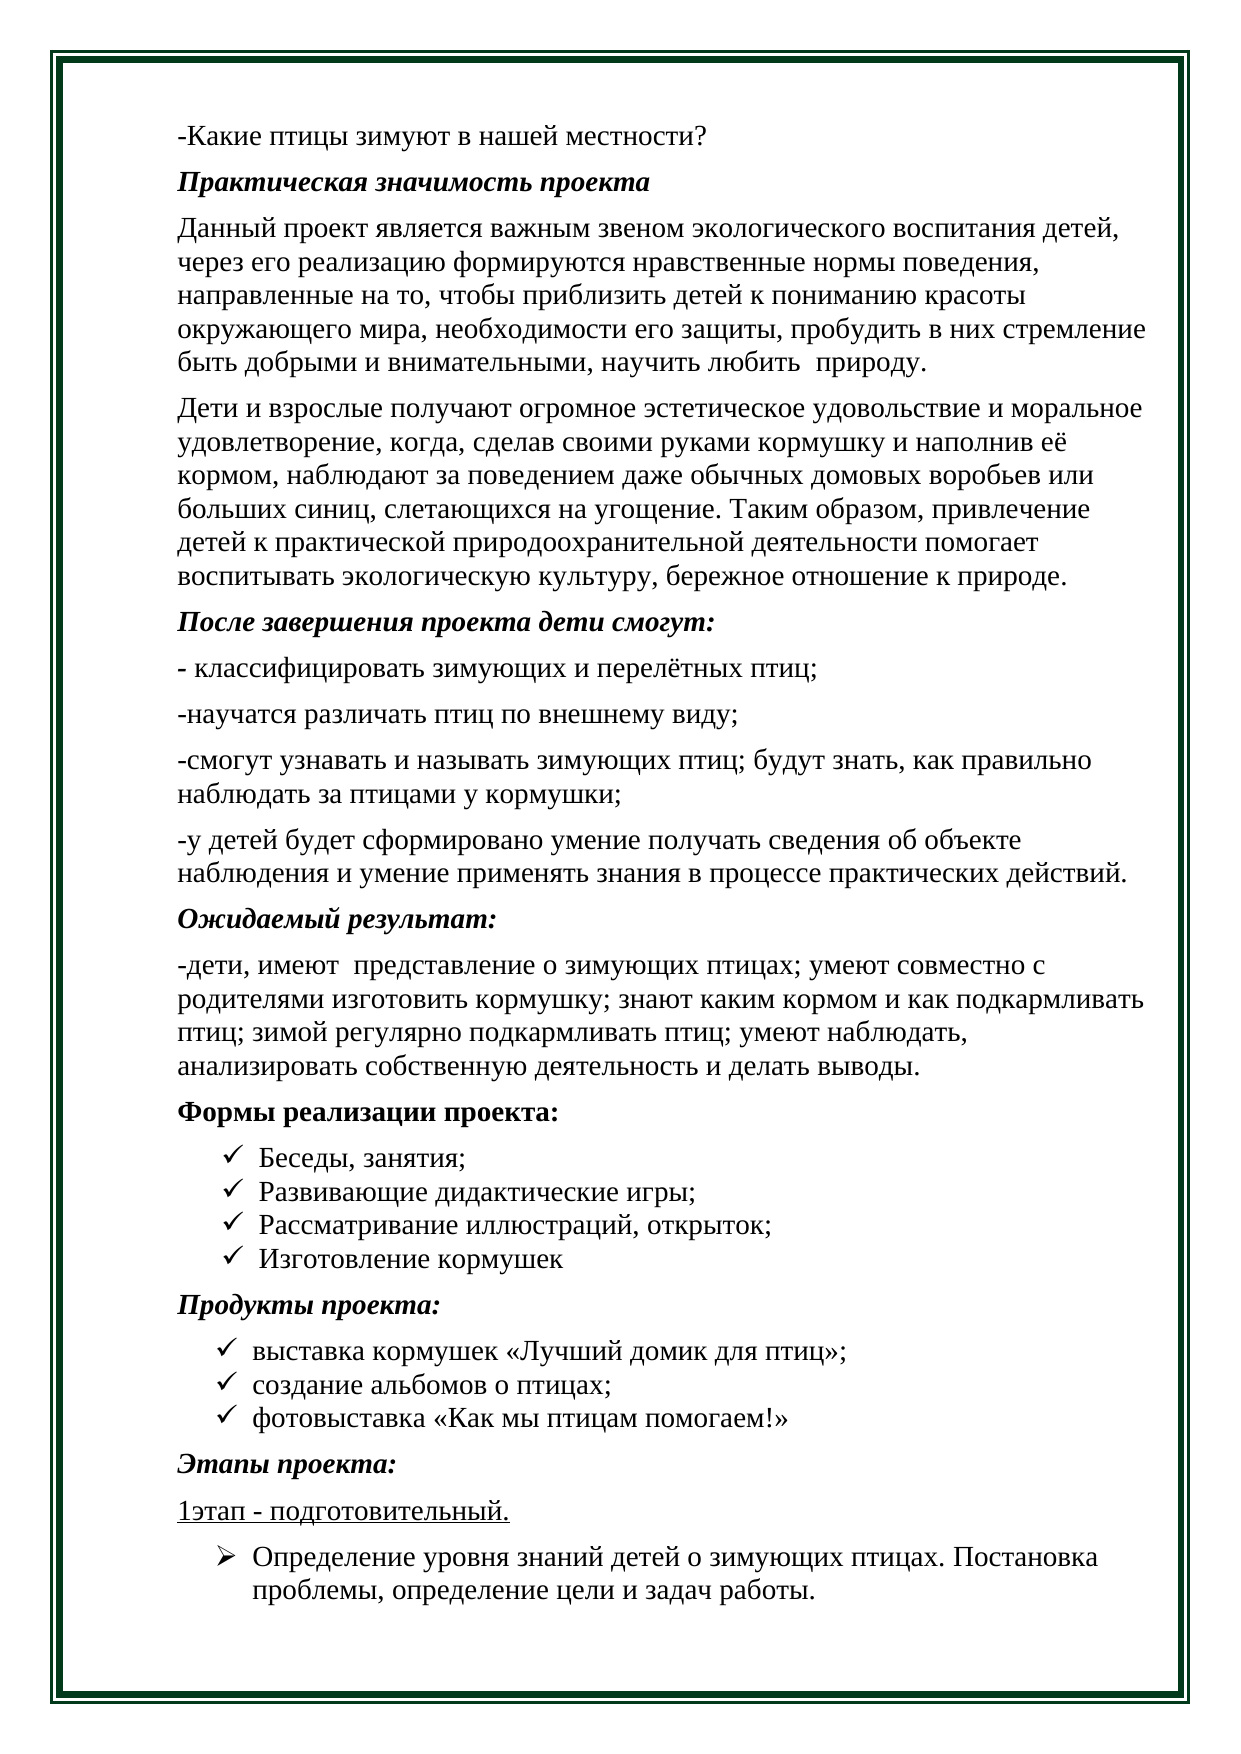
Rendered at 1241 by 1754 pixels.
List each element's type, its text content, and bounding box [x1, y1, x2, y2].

list фотовыставка «Как мы птицам помогаем!» [214, 1401, 1152, 1434]
text -у детей будет сформировано умение получать сведения об объекте наблюдения и умение применять знания в процессе практических действий. [177, 822, 1152, 889]
text Продукты проекта: [177, 1287, 1152, 1321]
text Дети и взрослые получают огромное эстетическое удовольствие и моральное удовлетворение, когда, сделав своими руками кормушку и наполнив её кормом, наблюдают за поведением даже обычных домовых воробьев или больших синиц, слетающихся на угощение. Таким образом, привлечение детей к практической природоохранительной деятельности помогает воспитывать экологическую культуру, бережное отношение к природе. [177, 390, 1152, 592]
text Данный проект является важным звеном экологического воспитания детей, через его реализацию формируются нравственные нормы поведения, направленные на то, чтобы приблизить детей к пониманию красоты окружающего мира, необходимости его защиты, пробудить в них стремление быть добрыми и внимательными, научить любить природу. [177, 210, 1152, 378]
text Ожидаемый результат: [177, 901, 1152, 935]
text Формы реализации проекта: [177, 1094, 1152, 1128]
text -Какие птицы зимуют в нашей местности? [177, 118, 1152, 152]
text Практическая значимость проекта [177, 164, 1152, 198]
text -смогут узнавать и называть зимующих птиц; будут знать, как правильно наблюдать за птицами у кормушки; [177, 742, 1152, 809]
list выставка кормушек «Лучший домик для птиц»; [214, 1333, 1152, 1367]
list Изготовление кормушек [221, 1241, 1152, 1275]
list Рассматривание иллюстраций, открыток; [221, 1207, 1152, 1241]
text После завершения проекта дети смогут: [177, 604, 1152, 638]
list Беседы, занятия; [221, 1140, 1152, 1174]
text -дети, имеют представление о зимующих птицах; умеют совместно с родителями изготовить кормушку; знают каким кормом и как подкармливать птиц; зимой регулярно подкармливать птиц; умеют наблюдать, анализировать собственную деятельность и делать выводы. [177, 947, 1152, 1082]
list создание альбомов о птицах; [214, 1367, 1152, 1401]
text -научатся различать птиц по внешнему виду; [177, 696, 1152, 730]
text - классифицировать зимующих и перелётных птиц; [177, 650, 1152, 684]
list Развивающие дидактические игры; [221, 1174, 1152, 1207]
text 1этап - подготовительный. [177, 1493, 1152, 1526]
list Определение уровня знаний детей о зимующих птицах. Постановка проблемы, определение цели и задач работы. [214, 1539, 1152, 1606]
text Этапы проекта: [177, 1447, 1152, 1480]
